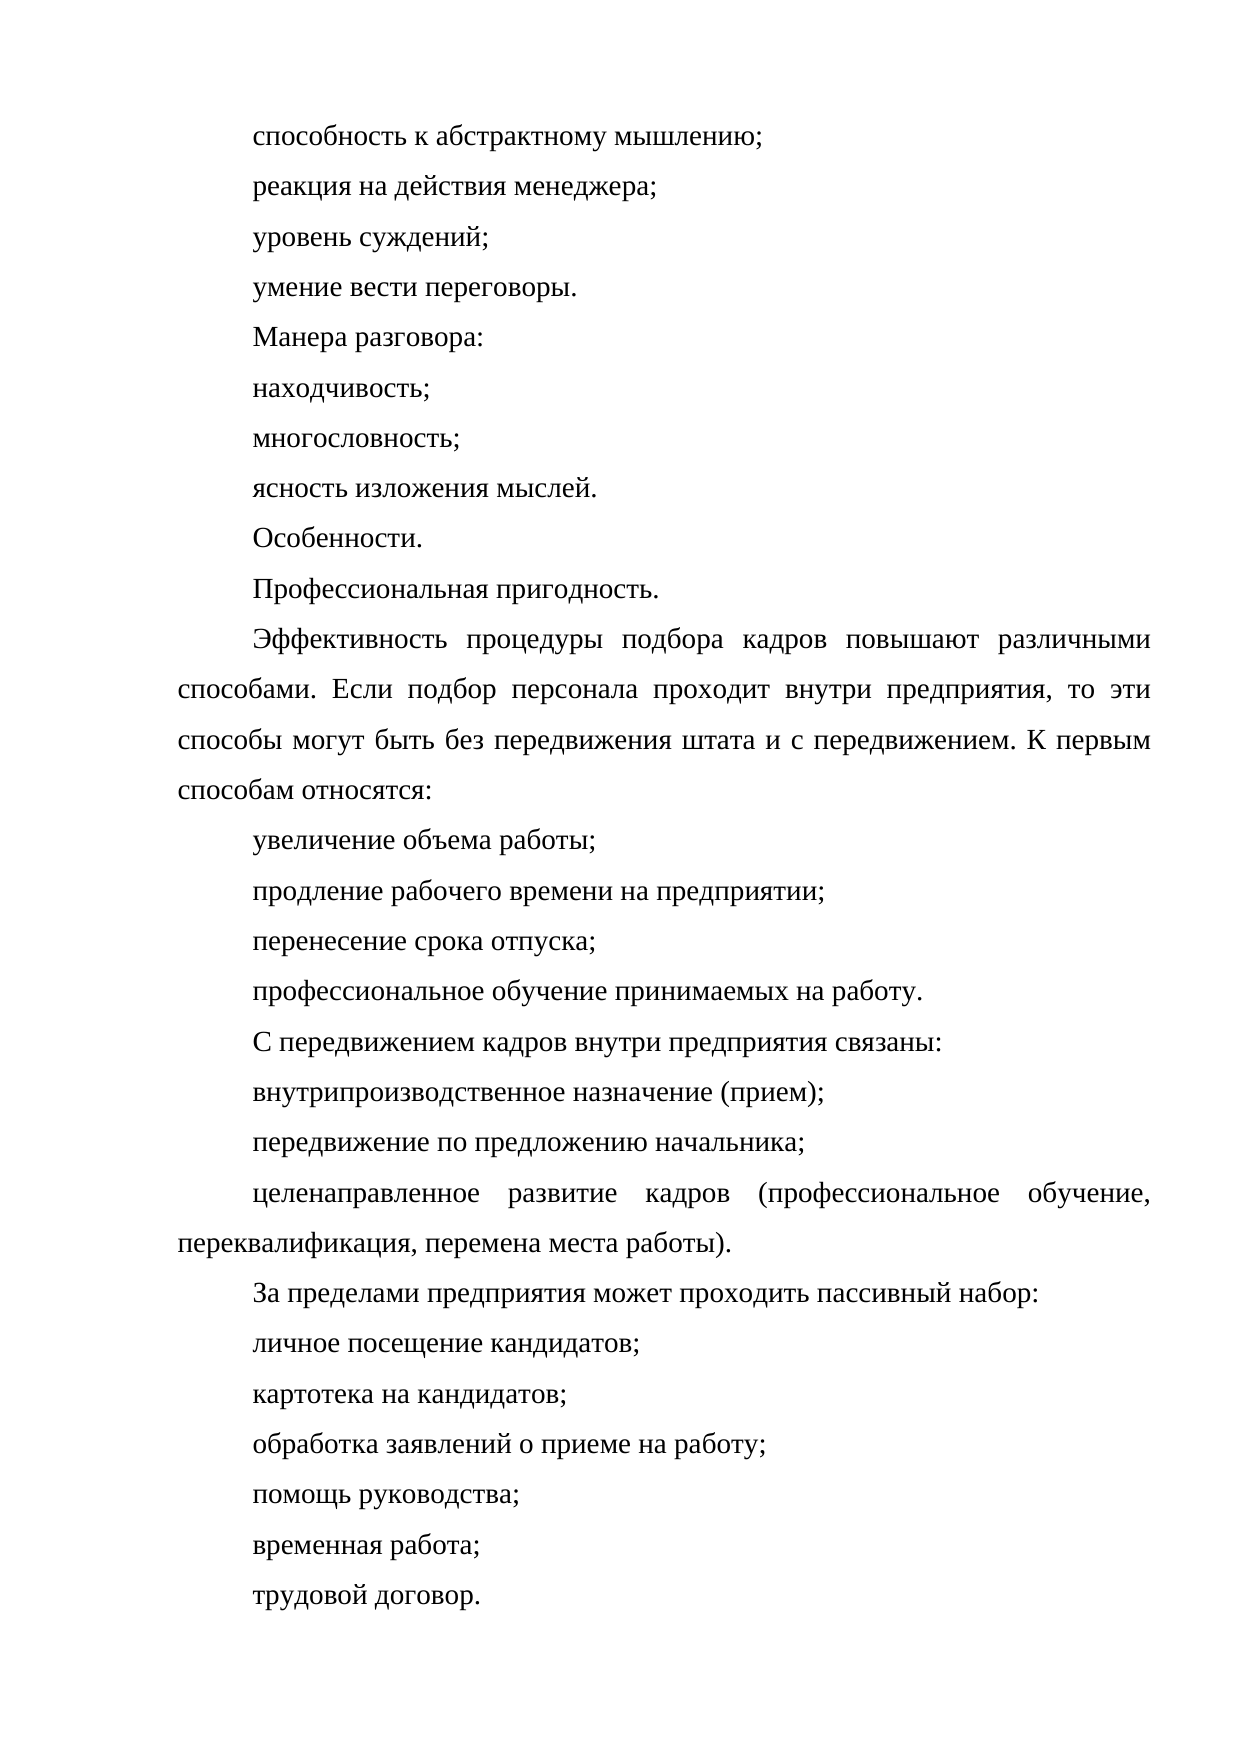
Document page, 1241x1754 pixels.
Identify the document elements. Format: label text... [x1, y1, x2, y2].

text Манера разговора: [177, 319, 1152, 353]
text помощь руководства; [177, 1477, 1152, 1510]
text обработка заявлений о приеме на работу; [177, 1426, 1152, 1460]
text умение вести переговоры. [177, 269, 1152, 303]
text Эффективность процедуры подбора кадров повышают различными способами. Если подбор персонала проходит внутри предприятия, то эти способы могут быть без передвижения штата и с передвижением. К первым способам относятся: [177, 621, 1152, 806]
text Особенности. [177, 521, 1152, 554]
text профессиональное обучение принимаемых на работу. [177, 973, 1152, 1007]
text целенаправленное развитие кадров (профессиональное обучение, переквалификация, перемена места работы). [177, 1175, 1152, 1258]
text способность к абстрактному мышлению; [177, 118, 1152, 152]
text картотека на кандидатов; [177, 1376, 1152, 1409]
text С передвижением кадров внутри предприятия связаны: [177, 1024, 1152, 1057]
text личное посещение кандидатов; [177, 1326, 1152, 1359]
text многословность; [177, 420, 1152, 453]
text внутрипроизводственное назначение (прием); [177, 1074, 1152, 1108]
text находчивость; [177, 370, 1152, 403]
text продление рабочего времени на предприятии; [177, 873, 1152, 906]
text За пределами предприятия может проходить пассивный набор: [177, 1275, 1152, 1309]
text трудовой договор. [177, 1577, 1152, 1611]
text Профессиональная пригодность. [177, 571, 1152, 604]
text реакция на действия менеджера; [177, 168, 1152, 202]
text увеличение объема работы; [177, 822, 1152, 856]
text передвижение по предложению начальника; [177, 1124, 1152, 1158]
text временная работа; [177, 1527, 1152, 1560]
text ясность изложения мыслей. [177, 470, 1152, 504]
text перенесение срока отпуска; [177, 923, 1152, 957]
text уровень суждений; [177, 219, 1152, 252]
